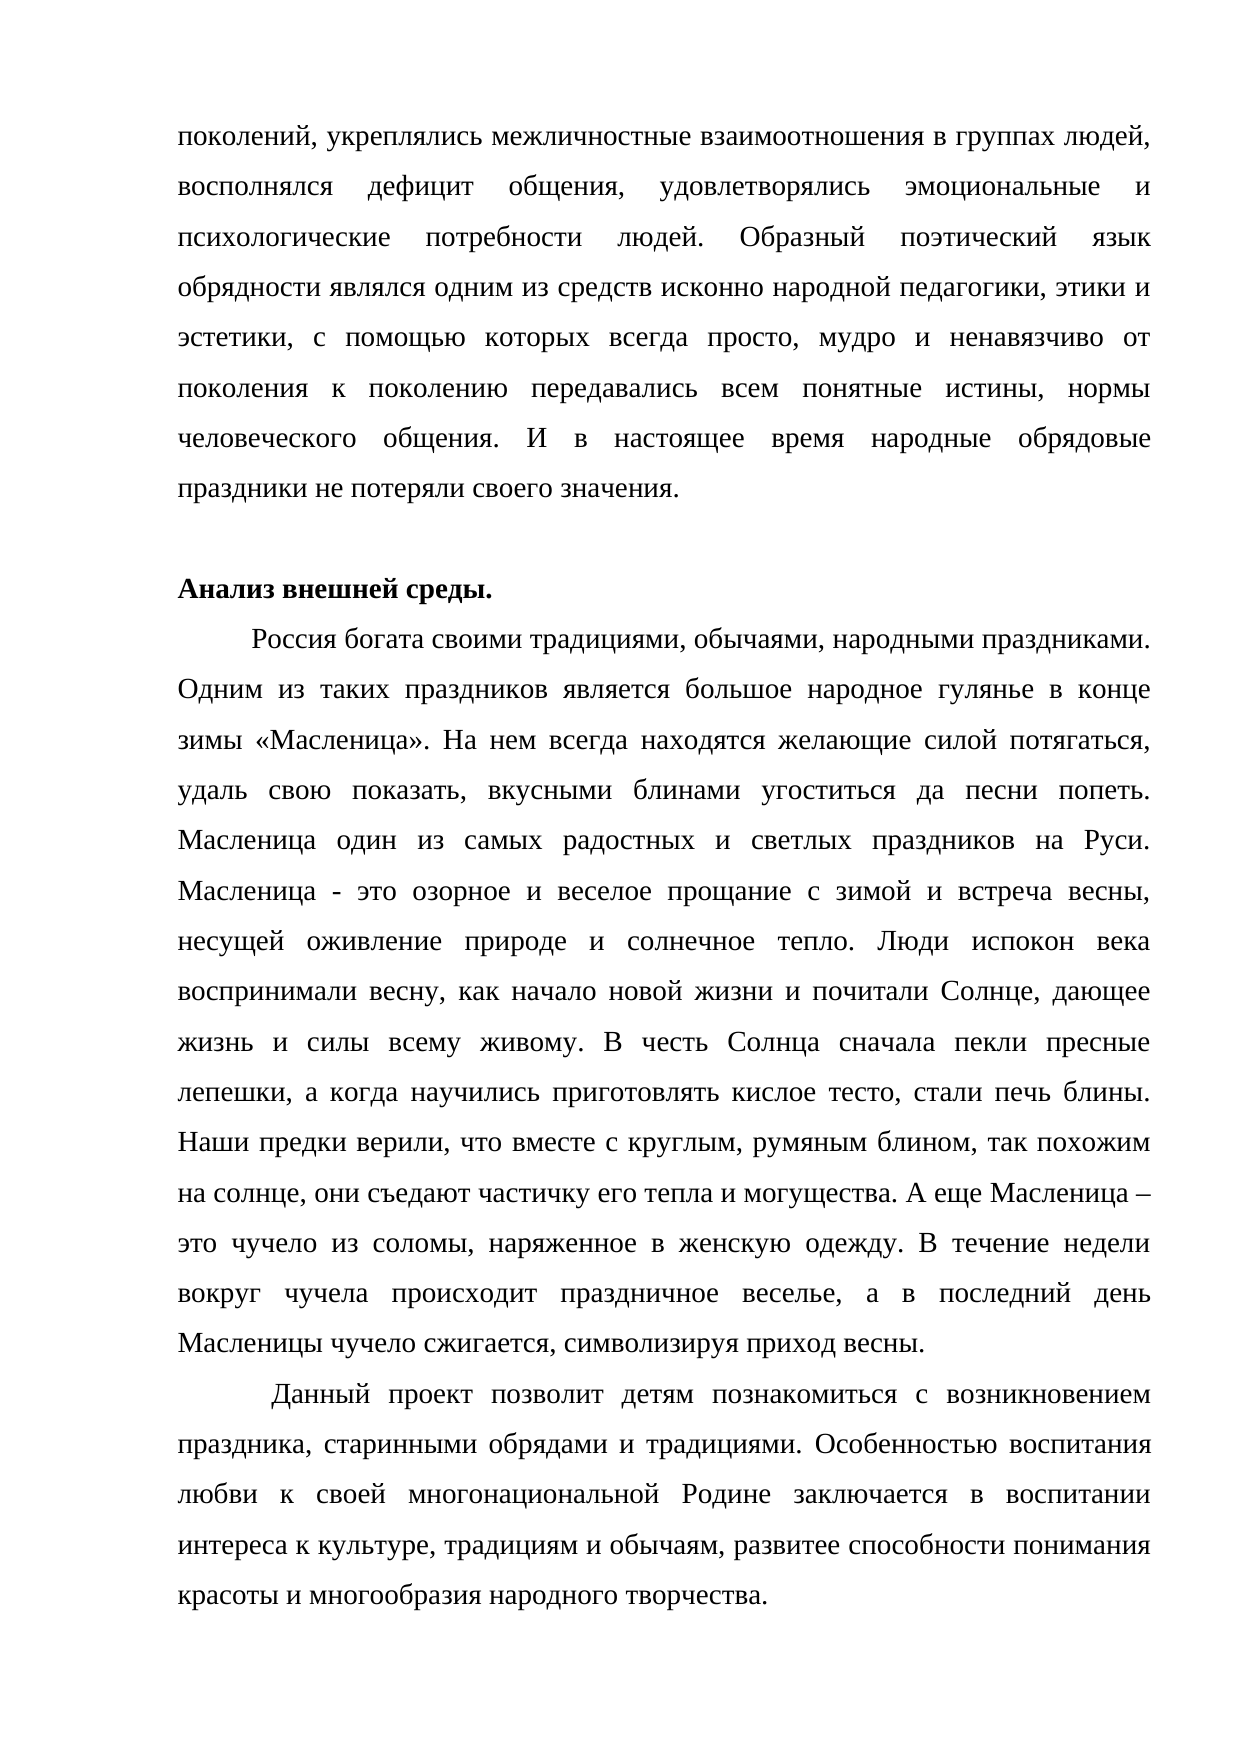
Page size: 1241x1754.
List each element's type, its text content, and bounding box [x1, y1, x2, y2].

text Данный проект позволит детям познакомиться с возникновением праздника, старинными обрядами и традициями. Особенностью воспитания любви к своей многонациональной Родине заключается в воспитании интереса к культуре, традициям и обычаям, развитее способности понимания красоты и многообразия народного творчества. [177, 1376, 1152, 1611]
text Анализ внешней среды. [177, 571, 1152, 604]
text Россия богата своими традициями, обычаями, народными праздниками. Одним из таких праздников является большое народное гулянье в конце зимы «Масленица». На нем всегда находятся желающие силой потягаться, удаль свою показать, вкусными блинами угоститься да песни попеть. Масленица один из самых радостных и светлых праздников на Руси. Масленица - это озорное и веселое прощание с зимой и встреча весны, несущей оживление природе и солнечное тепло. Люди испокон века воспринимали весну, как начало новой жизни и почитали Солнце, дающее жизнь и силы всему живому. В честь Солнца сначала пекли пресные лепешки, а когда научились приготовлять кислое тесто, стали печь блины. Наши предки верили, что вместе с круглым, румяным блином, так похожим на солнце, они съедают частичку его тепла и могущества. А еще Масленица – это чучело из соломы, наряженное в женскую одежду. В течение недели вокруг чучела происходит праздничное веселье, а в последний день Масленицы чучело сжигается, символизируя приход весны. [177, 621, 1152, 1359]
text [177, 118, 1152, 504]
